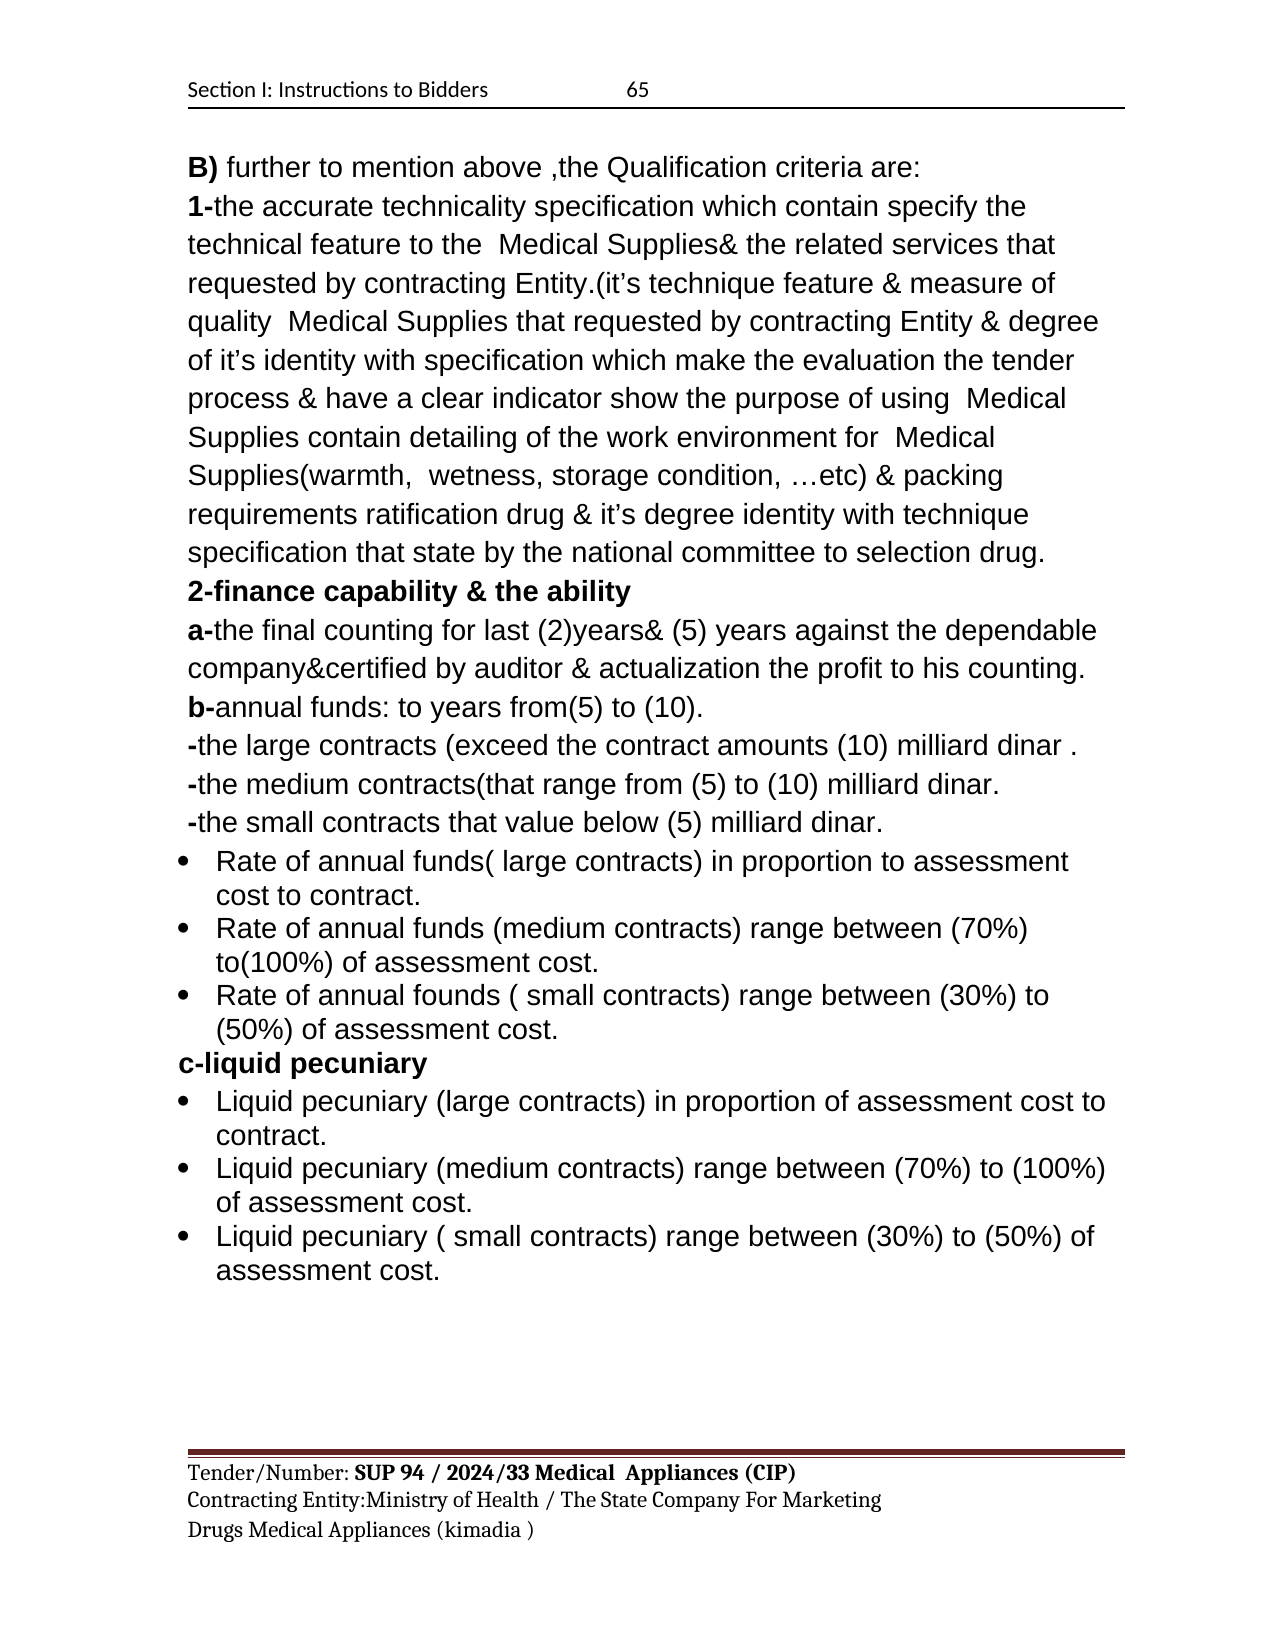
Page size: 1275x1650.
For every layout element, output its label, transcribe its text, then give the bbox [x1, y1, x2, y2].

list Liquid pecuniary (large contracts) in proportion of assessment cost to contract. [178, 1084, 1125, 1151]
text -the large contracts (exceed the contract amounts (10) milliard dinar . [187, 728, 1125, 762]
list Liquid pecuniary (medium contracts) range between (70%) to (100%) of assessment cost. [178, 1151, 1125, 1219]
text B) further to mention above ,the Qualification criteria are: [187, 150, 1125, 183]
list Rate of annual founds ( small contracts) range between (30%) to (50%) of assessment cost. [178, 978, 1125, 1046]
text b-annual funds: to years from(5) to (10). [187, 689, 1125, 723]
text -the small contracts that value below (5) milliard dinar. [187, 805, 1125, 839]
text c-liquid pecuniary [178, 1046, 1125, 1079]
text a-the final counting for last (2)years& (5) years against the dependable company&certified by auditor & actualization the profit to his counting. [187, 612, 1125, 684]
list Rate of annual funds( large contracts) in proportion to assessment cost to contract. [178, 844, 1125, 911]
text 2-finance capability & the ability [187, 574, 1125, 607]
list Liquid pecuniary ( small contracts) range between (30%) to (50%) of assessment cost. [178, 1219, 1125, 1286]
list Rate of annual funds (medium contracts) range between (70%) to(100%) of assessment cost. [178, 911, 1125, 978]
text 1-the accurate technicality specification which contain specify the technical feature to the Medical Supplies& the related services that requested by contracting Entity.(it’s technique feature & measure of quality Medical Supplies that requested by contracting Entity & degree of it’s identity with specification which make the evaluation the tender process & have a clear indicator show the purpose of using Medical Supplies contain detailing of the work environment for Medical Supplies(warmth, wetness, storage condition, …etc) & packing requirements ratification drug & it’s degree identity with technique specification that state by the national committee to selection drug. [187, 188, 1125, 569]
text -the medium contracts(that range from (5) to (10) milliard dinar. [187, 767, 1125, 800]
